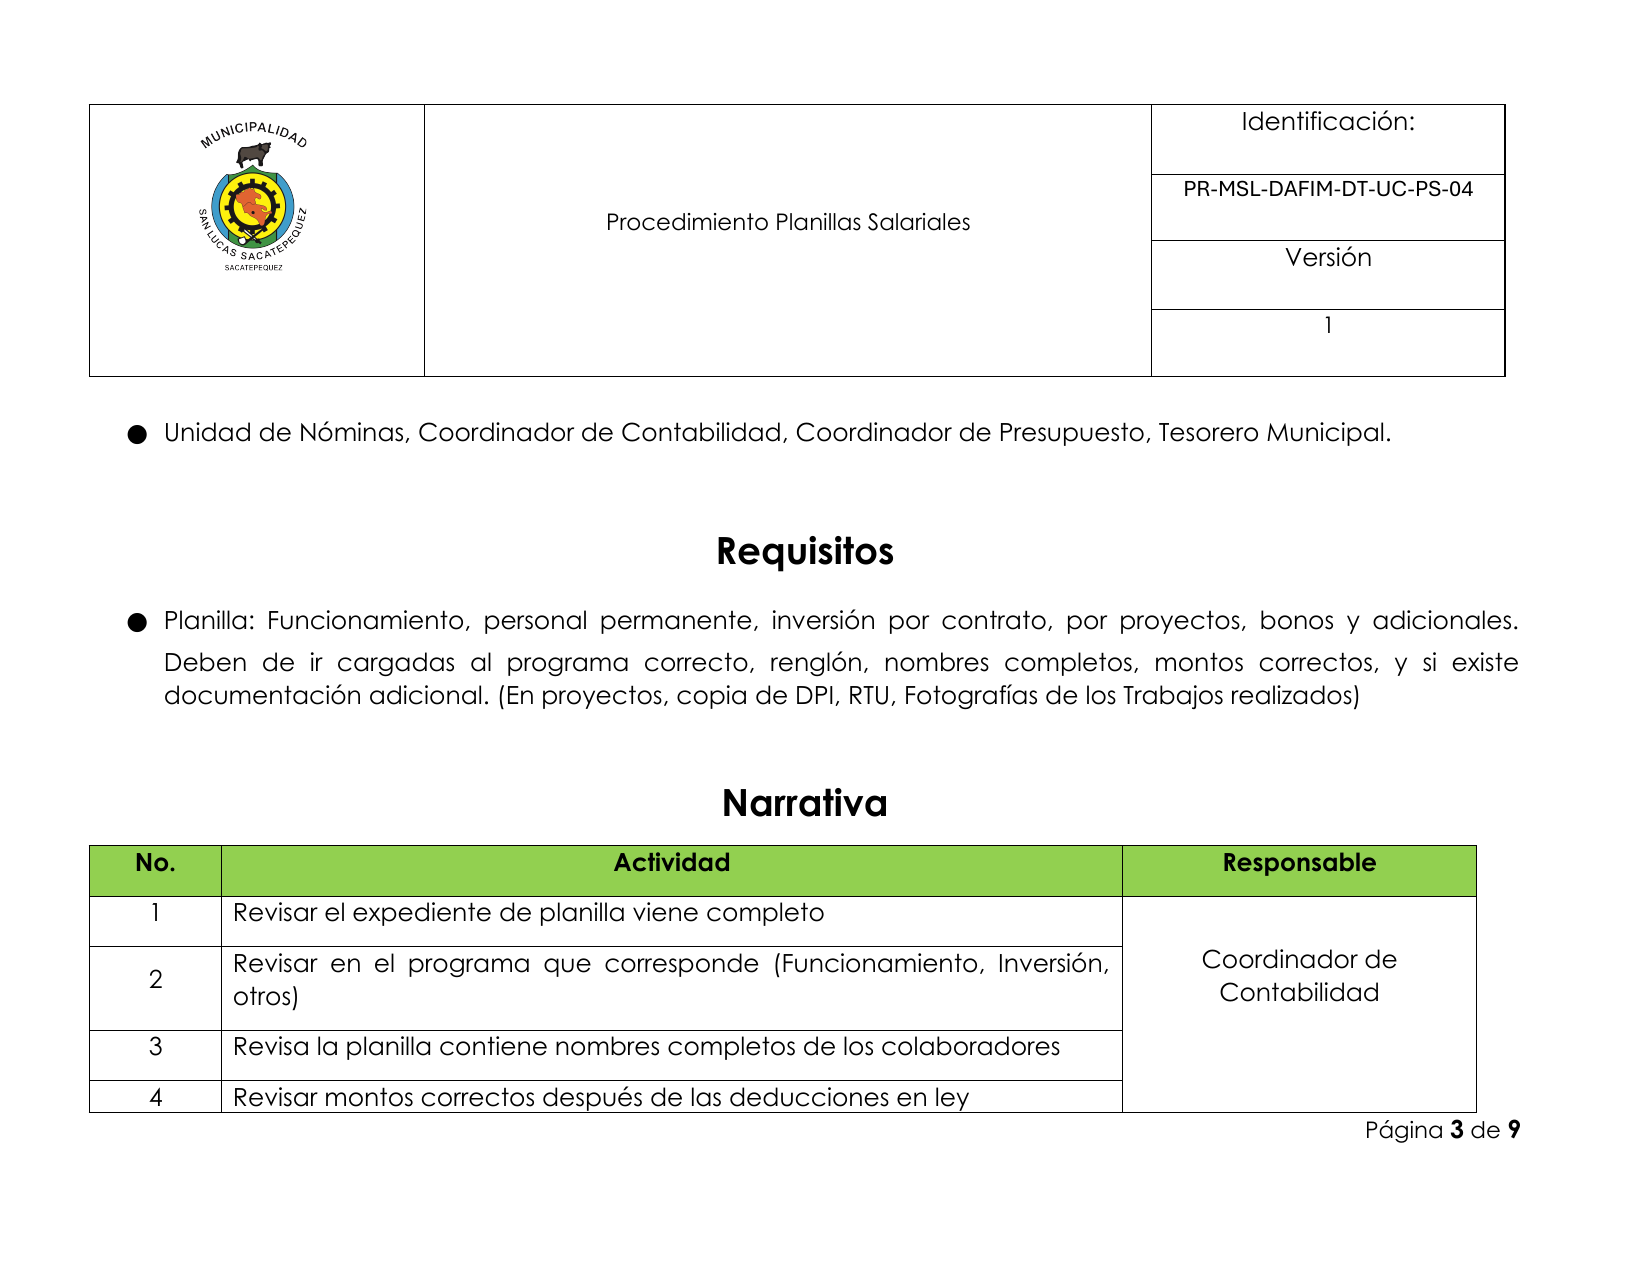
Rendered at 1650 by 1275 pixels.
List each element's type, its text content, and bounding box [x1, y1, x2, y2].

table_cell Revisar en el programa que corresponde (Funcionamiento, Inversión, otros) [222, 947, 1122, 1029]
picture [199, 122, 307, 271]
list Unidad de Nóminas, Coordinador de Contabilidad, Coordinador de Presupuesto, Tesorero Municipal. [126, 405, 1521, 456]
table_cell Revisar montos correctos después de las deducciones en ley [222, 1081, 1122, 1112]
text Narrativa [89, 779, 1521, 825]
table_cell Coordinador de Contabilidad [1123, 897, 1476, 1112]
table_cell Revisa la planilla contiene nombres completos de los colaboradores [222, 1031, 1122, 1080]
table_header Responsable [1123, 846, 1476, 896]
table_cell 3 [90, 1031, 221, 1080]
text Requisitos [89, 527, 1521, 573]
table_cell Revisar el expediente de planilla viene completo [222, 897, 1122, 946]
table_cell 2 [90, 947, 221, 1029]
table_cell 4 [90, 1081, 221, 1112]
table_header No. [90, 846, 221, 896]
list Planilla: Funcionamiento, personal permanente, inversión por contrato, por proyectos, bonos y adicionales. Deben de ir cargadas al programa correcto, renglón, nombres completos, montos correctos, y si existe documentación adicional. (En proyectos, copia de DPI, RTU, Fotografías de los Trabajos realizados) [126, 593, 1521, 710]
table_cell 1 [90, 897, 221, 946]
table_header Actividad [222, 846, 1122, 896]
